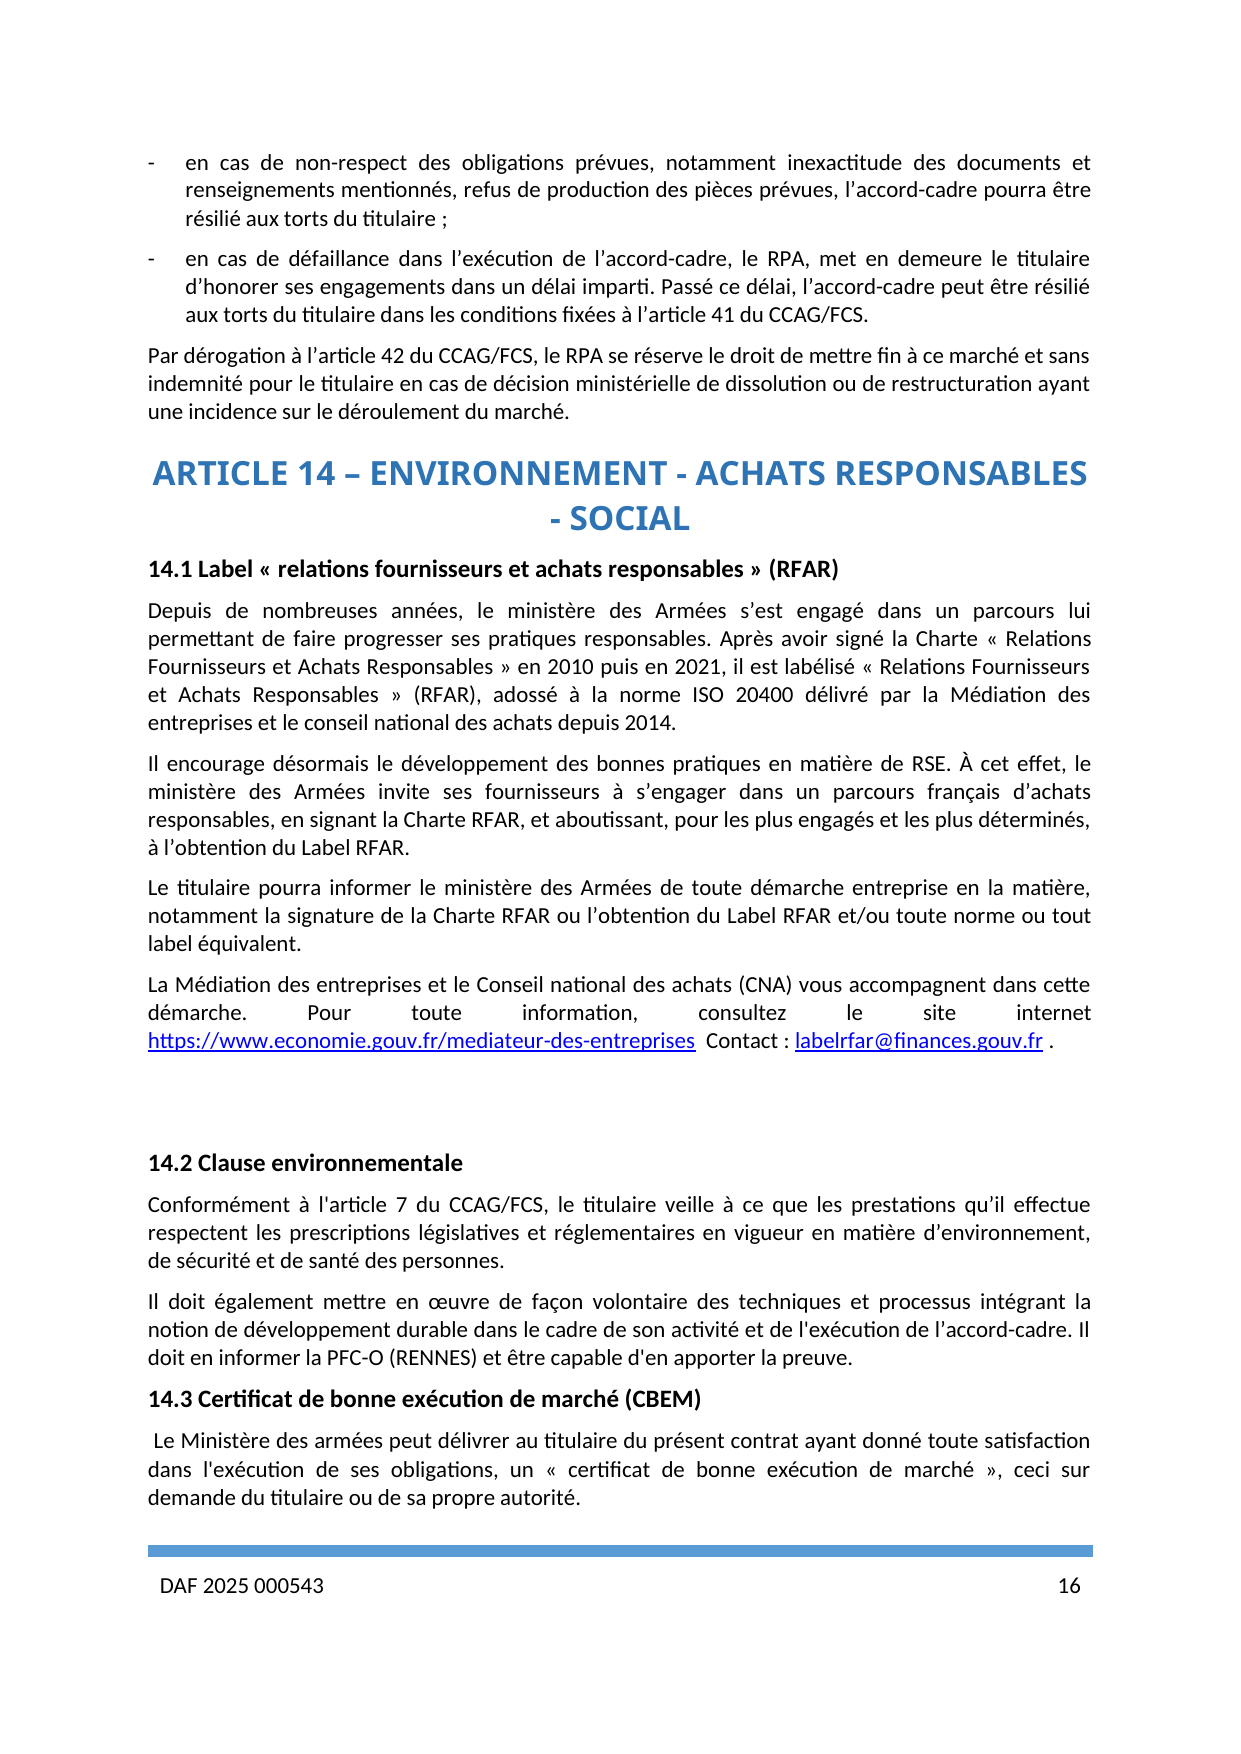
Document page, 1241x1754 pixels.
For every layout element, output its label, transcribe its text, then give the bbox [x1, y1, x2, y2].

subtitle ARTICLE 14 – ENVIRONNEMENT - ACHATS RESPONSABLES - SOCIAL [148, 450, 1093, 541]
text Il doit également mettre en œuvre de façon volontaire des techniques et processus intégrant la notion de développement durable dans le cadre de son activité et de l'exécution de l’accord-cadre. Il doit en informer la PFC-O (RENNES) et être capable d'en apporter la preuve. [148, 1287, 1093, 1371]
list en cas de défaillance dans l’exécution de l’accord-cadre, le RPA, met en demeure le titulaire d’honorer ses engagements dans un délai imparti. Passé ce délai, l’accord-cadre peut être résilié aux torts du titulaire dans les conditions fixées à l’article 41 du CCAG/FCS. [148, 244, 1093, 328]
subtitle 14.3 Certificat de bonne exécution de marché (CBEM) [148, 1384, 1093, 1414]
list en cas de non-respect des obligations prévues, notamment inexactitude des documents et renseignements mentionnés, refus de production des pièces prévues, l’accord-cadre pourra être résilié aux torts du titulaire ; [148, 148, 1093, 232]
subtitle 14.1 Label « relations fournisseurs et achats responsables » (RFAR) [148, 553, 1093, 584]
text Le Ministère des armées peut délivrer au titulaire du présent contrat ayant donné toute satisfaction dans l'exécution de ses obligations, un « certificat de bonne exécution de marché », ceci sur demande du titulaire ou de sa propre autorité. [148, 1427, 1093, 1511]
text Il encourage désormais le développement des bonnes pratiques en matière de RSE. À cet effet, le ministère des Armées invite ses fournisseurs à s’engager dans un parcours français d’achats responsables, en signant la Charte RFAR, et aboutissant, pour les plus engagés et les plus déterminés, à l’obtention du Label RFAR. [148, 749, 1093, 861]
text La Médiation des entreprises et le Conseil national des achats (CNA) vous accompagnent dans cette démarche. Pour toute information, consultez le site internet https://www.economie.gouv.fr/mediateur-des-entreprises Contact : labelrfar@finances.gouv.fr . [148, 970, 1093, 1054]
text Le titulaire pourra informer le ministère des Armées de toute démarche entreprise en la matière, notamment la signature de la Charte RFAR ou l’obtention du Label RFAR et/ou toute norme ou tout label équivalent. [148, 873, 1093, 957]
subtitle 14.2 Clause environnementale [148, 1147, 1093, 1178]
text Conformément à l'article 7 du CCAG/FCS, le titulaire veille à ce que les prestations qu’il effectue respectent les prescriptions législatives et réglementaires en vigueur en matière d’environnement, de sécurité et de santé des personnes. [148, 1191, 1093, 1274]
text Par dérogation à l’article 42 du CCAG/FCS, le RPA se réserve le droit de mettre fin à ce marché et sans indemnité pour le titulaire en cas de décision ministérielle de dissolution ou de restructuration ayant une incidence sur le déroulement du marché. [148, 341, 1093, 425]
text Depuis de nombreuses années, le ministère des Armées s’est engagé dans un parcours lui permettant de faire progresser ses pratiques responsables. Après avoir signé la Charte « Relations Fournisseurs et Achats Responsables » en 2010 puis en 2021, il est labélisé « Relations Fournisseurs et Achats Responsables » (RFAR), adossé à la norme ISO 20400 délivré par la Médiation des entreprises et le conseil national des achats depuis 2014. [148, 596, 1093, 736]
